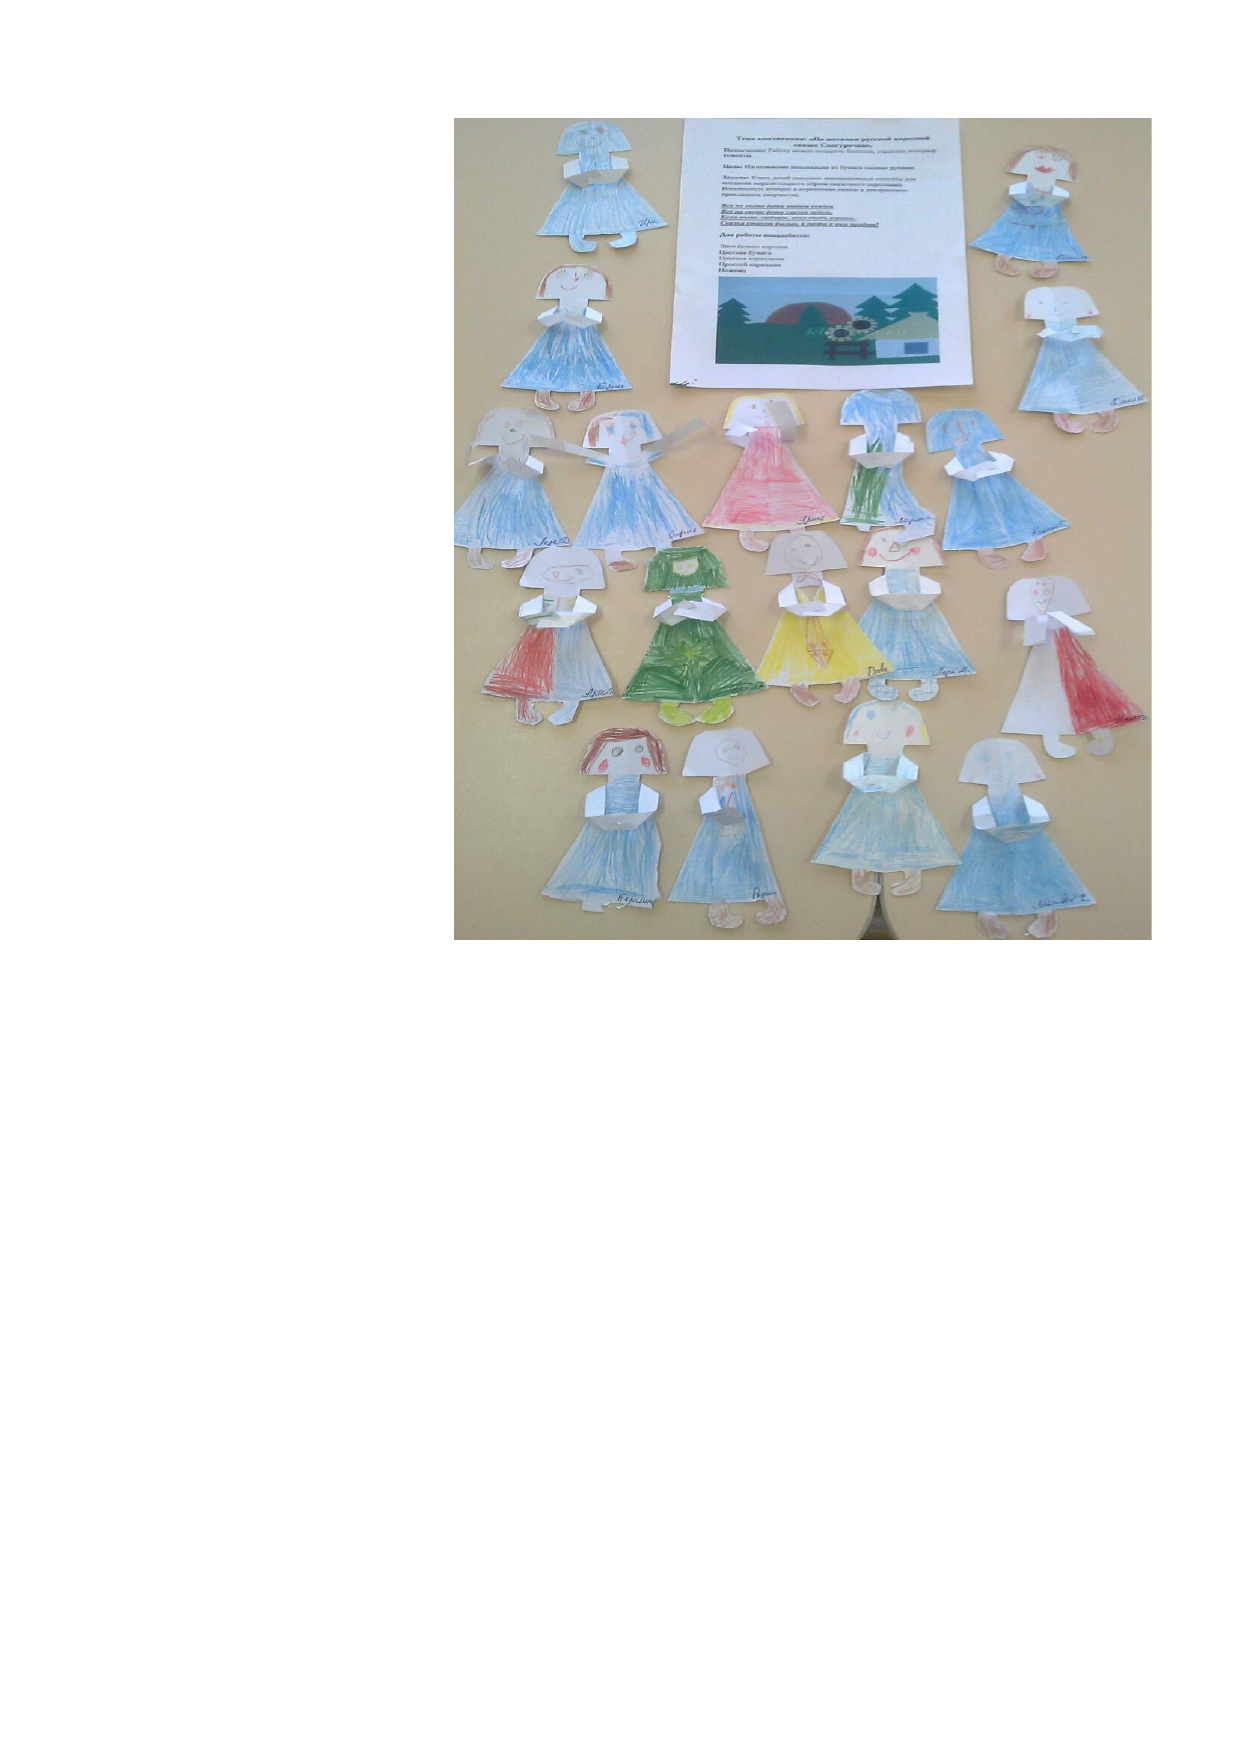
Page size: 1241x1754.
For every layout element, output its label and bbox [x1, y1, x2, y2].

picture [454, 118, 1152, 940]
